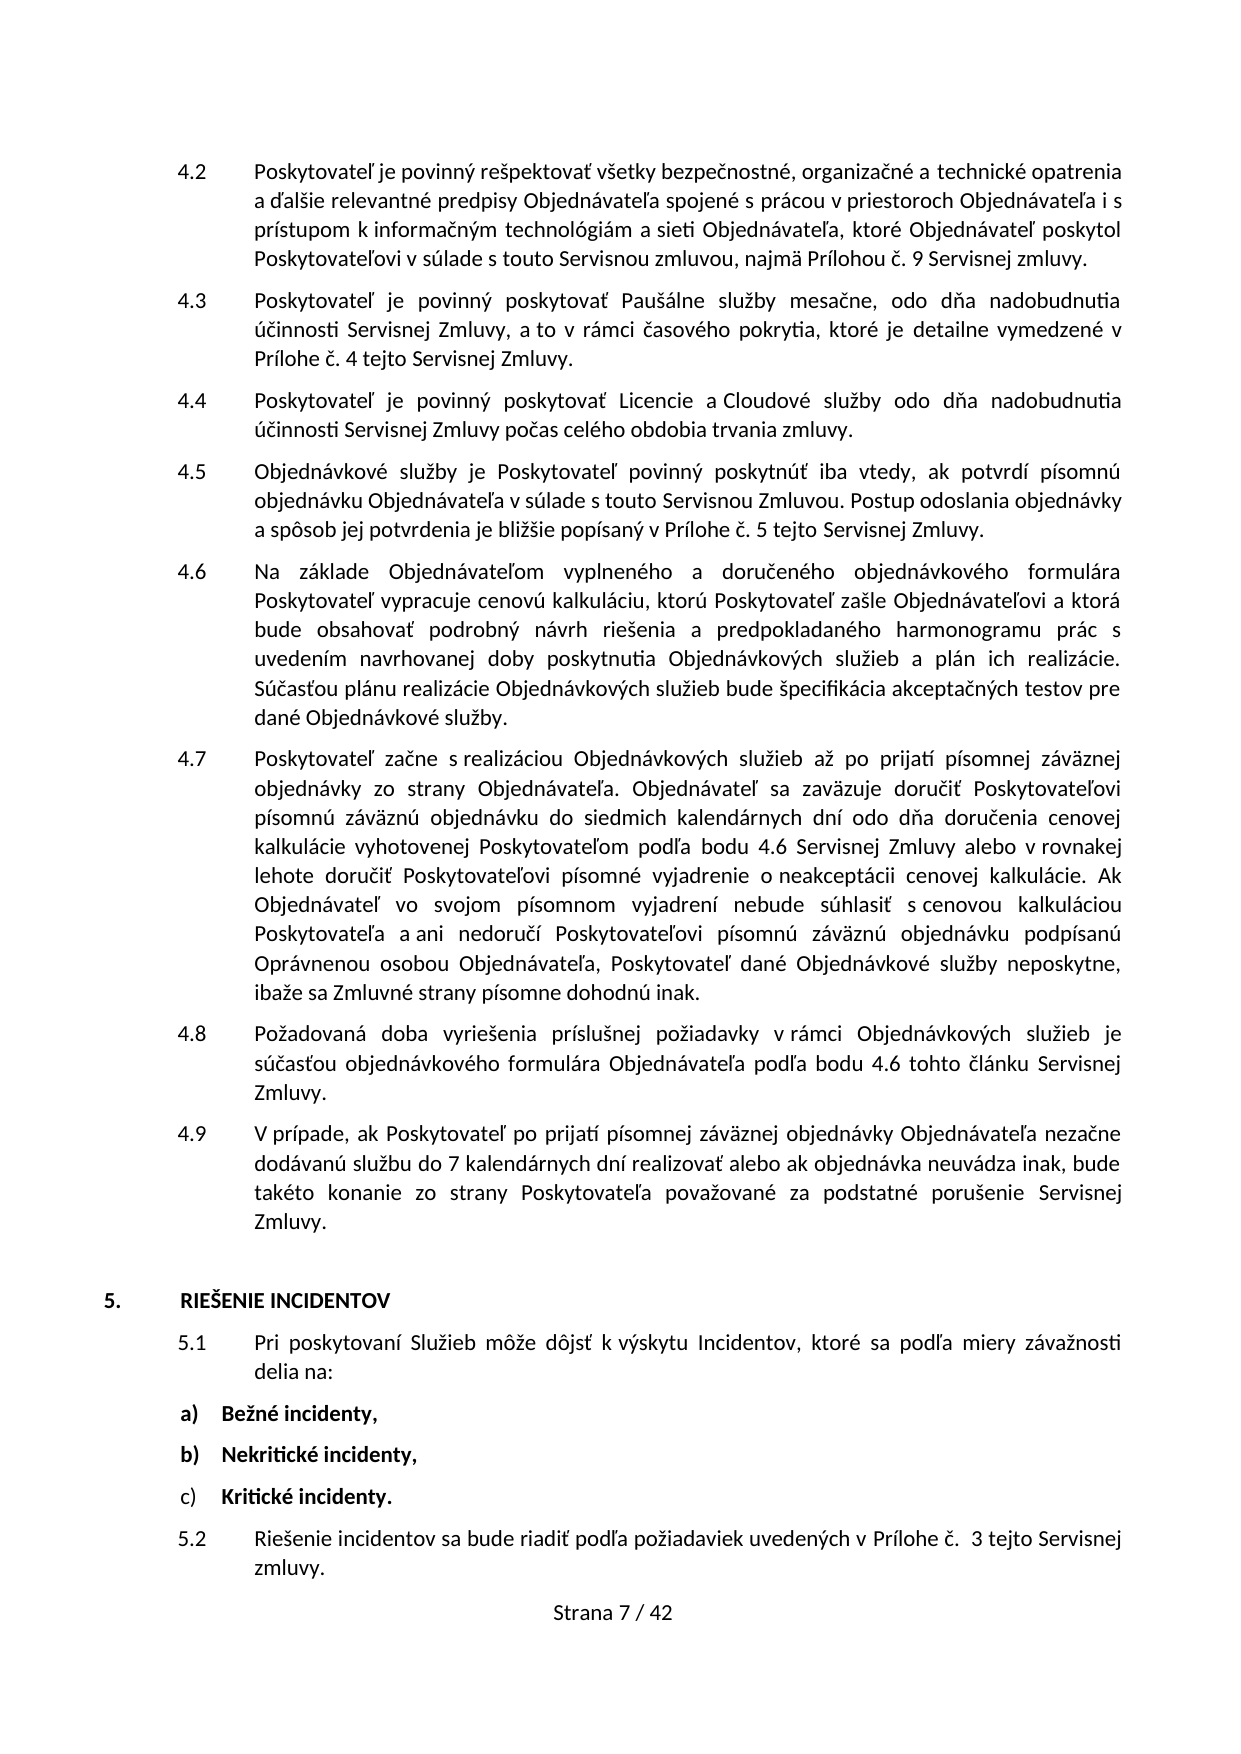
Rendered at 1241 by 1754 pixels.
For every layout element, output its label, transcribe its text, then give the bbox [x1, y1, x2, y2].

list Poskytovateľ je povinný rešpektovať všetky bezpečnostné, organizačné a technické opatrenia a ďalšie relevantné predpisy Objednávateľa spojené s prácou v priestoroch Objednávateľa i s prístupom k informačným technológiám a sieti Objednávateľa, ktoré Objednávateľ poskytol Poskytovateľovi v súlade s touto Servisnou zmluvou, najmä Prílohou č. 9 Servisnej zmluvy. [177, 156, 1122, 273]
text Riešenie incidentov sa bude riadiť podľa požiadaviek uvedených v Prílohe č. 3 tejto Servisnej zmluvy. [177, 1523, 1122, 1581]
text Poskytovateľ je povinný poskytovať Paušálne služby mesačne, odo dňa nadobudnutia účinnosti Servisnej Zmluvy, a to v rámci časového pokrytia, ktoré je detailne vymedzené v Prílohe č. 4 tejto Servisnej Zmluvy. [177, 285, 1122, 373]
text Objednávkové služby je Poskytovateľ povinný poskytnúť iba vtedy, ak potvrdí písomnú objednávku Objednávateľa v súlade s touto Servisnou Zmluvou. Postup odoslania objednávky a spôsob jej potvrdenia je bližšie popísaný v Prílohe č. 5 tejto Servisnej Zmluvy. [177, 456, 1122, 543]
list Bežné incidenty, [180, 1398, 1122, 1427]
text Poskytovateľ je povinný poskytovať Licencie a Cloudové služby odo dňa nadobudnutia účinnosti Servisnej Zmluvy počas celého obdobia trvania zmluvy. [177, 385, 1122, 443]
text Na základe Objednávateľom vyplneného a doručeného objednávkového formulára Poskytovateľ vypracuje cenovú kalkuláciu, ktorú Poskytovateľ zašle Objednávateľovi a ktorá bude obsahovať podrobný návrh riešenia a predpokladaného harmonogramu prác s uvedením navrhovanej doby poskytnutia Objednávkových služieb a plán ich realizácie. Súčasťou plánu realizácie Objednávkových služieb bude špecifikácia akceptačných testov pre dané Objednávkové služby. [177, 556, 1122, 731]
text Pri poskytovaní Služieb môže dôjsť k výskytu Incidentov, ktoré sa podľa miery závažnosti delia na: [177, 1327, 1122, 1385]
text RIEŠENIE INCIDENTOV [103, 1285, 1122, 1314]
text V prípade, ak Poskytovateľ po prijatí písomnej záväznej objednávky Objednávateľa nezačne dodávanú službu do 7 kalendárnych dní realizovať alebo ak objednávka neuvádza inak, bude takéto konanie zo strany Poskytovateľa považované za podstatné porušenie Servisnej Zmluvy. [177, 1118, 1122, 1235]
text Požadovaná doba vyriešenia príslušnej požiadavky v rámci Objednávkových služieb je súčasťou objednávkového formulára Objednávateľa podľa bodu 4.6 tohto článku Servisnej Zmluvy. [177, 1018, 1122, 1106]
text Poskytovateľ začne s realizáciou Objednávkových služieb až po prijatí písomnej záväznej objednávky zo strany Objednávateľa. Objednávateľ sa zaväzuje doručiť Poskytovateľovi písomnú záväznú objednávku do siedmich kalendárnych dní odo dňa doručenia cenovej kalkulácie vyhotovenej Poskytovateľom podľa bodu 4.6 Servisnej Zmluvy alebo v rovnakej lehote doručiť Poskytovateľovi písomné vyjadrenie o neakceptácii cenovej kalkulácie. Ak Objednávateľ vo svojom písomnom vyjadrení nebude súhlasiť s cenovou kalkuláciou Poskytovateľa a ani nedoručí Poskytovateľovi písomnú záväznú objednávku podpísanú Oprávnenou osobou Objednávateľa, Poskytovateľ dané Objednávkové služby neposkytne, ibaže sa Zmluvné strany písomne dohodnú inak. [177, 743, 1122, 1006]
list Nekritické incidenty, [180, 1439, 1122, 1468]
list Kritické incidenty. [180, 1481, 1122, 1510]
